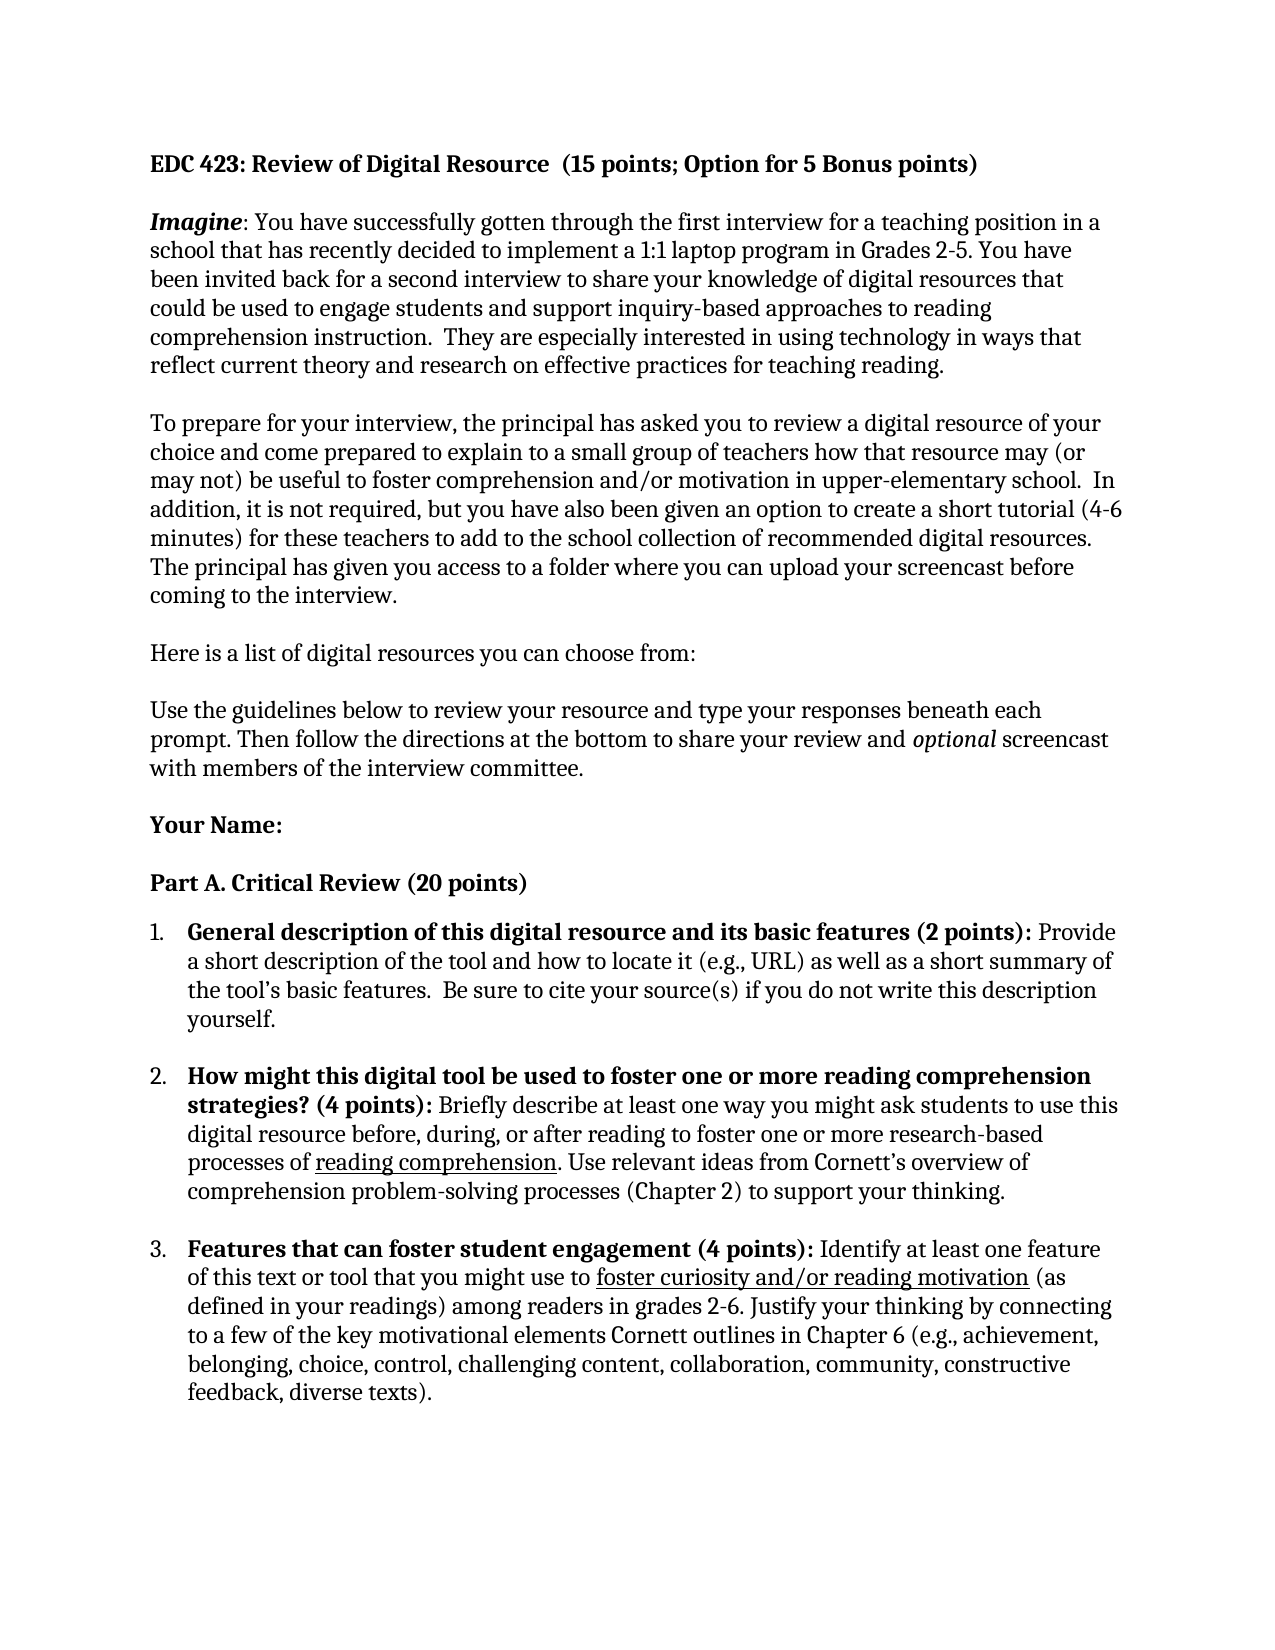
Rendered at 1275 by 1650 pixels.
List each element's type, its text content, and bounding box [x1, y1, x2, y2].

list General description of this digital resource and its basic features (2 points): Provide a short description of the tool and how to locate it (e.g., URL) as well as a short summary of the tool’s basic features. Be sure to cite your source(s) if you do not write this description yourself. [150, 918, 1125, 1062]
text Your Name: [150, 811, 1125, 840]
text Imagine: You have successfully gotten through the first interview for a teaching position in a school that has recently decided to implement a 1:1 laptop program in Grades 2-5. You have been invited back for a second interview to share your knowledge of digital resources that could be used to engage students and support inquiry-based approaches to reading comprehension instruction. They are especially interested in using technology in ways that reflect current theory and research on effective practices for teaching reading. [150, 207, 1125, 380]
list Features that can foster student engagement (4 points): Identify at least one feature of this text or tool that you might use to foster curiosity and/or reading motivation (as defined in your readings) among readers in grades 2-6. Justify your thinking by connecting to a few of the key motivational elements Cornett outlines in Chapter 6 (e.g., achievement, belonging, choice, control, challenging content, collaboration, community, constructive feedback, diverse texts). [150, 1234, 1125, 1464]
text Use the guidelines below to review your resource and type your responses beneath each prompt. Then follow the directions at the bottom to share your review and optional screencast with members of the interview committee. [150, 696, 1125, 782]
text To prepare for your interview, the principal has asked you to review a digital resource of your choice and come prepared to explain to a small group of teachers how that resource may (or may not) be useful to foster comprehension and/or motivation in upper-elementary school. In addition, it is not required, but you have also been given an option to create a short tutorial (4-6 minutes) for these teachers to add to the school collection of recommended digital resources. The principal has given you access to a folder where you can upload your screencast before coming to the interview. [150, 409, 1125, 610]
text EDC 423: Review of Digital Resource (15 points; Option for 5 Bonus points) [150, 150, 1125, 179]
text Here is a list of digital resources you can choose from: [150, 639, 1125, 667]
text Part A. Critical Review (20 points) [150, 869, 1125, 897]
list How might this digital tool be used to foster one or more reading comprehension strategies? (4 points): Briefly describe at least one way you might ask students to use this digital resource before, during, or after reading to foster one or more research-based processes of reading comprehension. Use relevant ideas from Cornett’s overview of comprehension problem-solving processes (Chapter 2) to support your thinking. [150, 1062, 1125, 1234]
